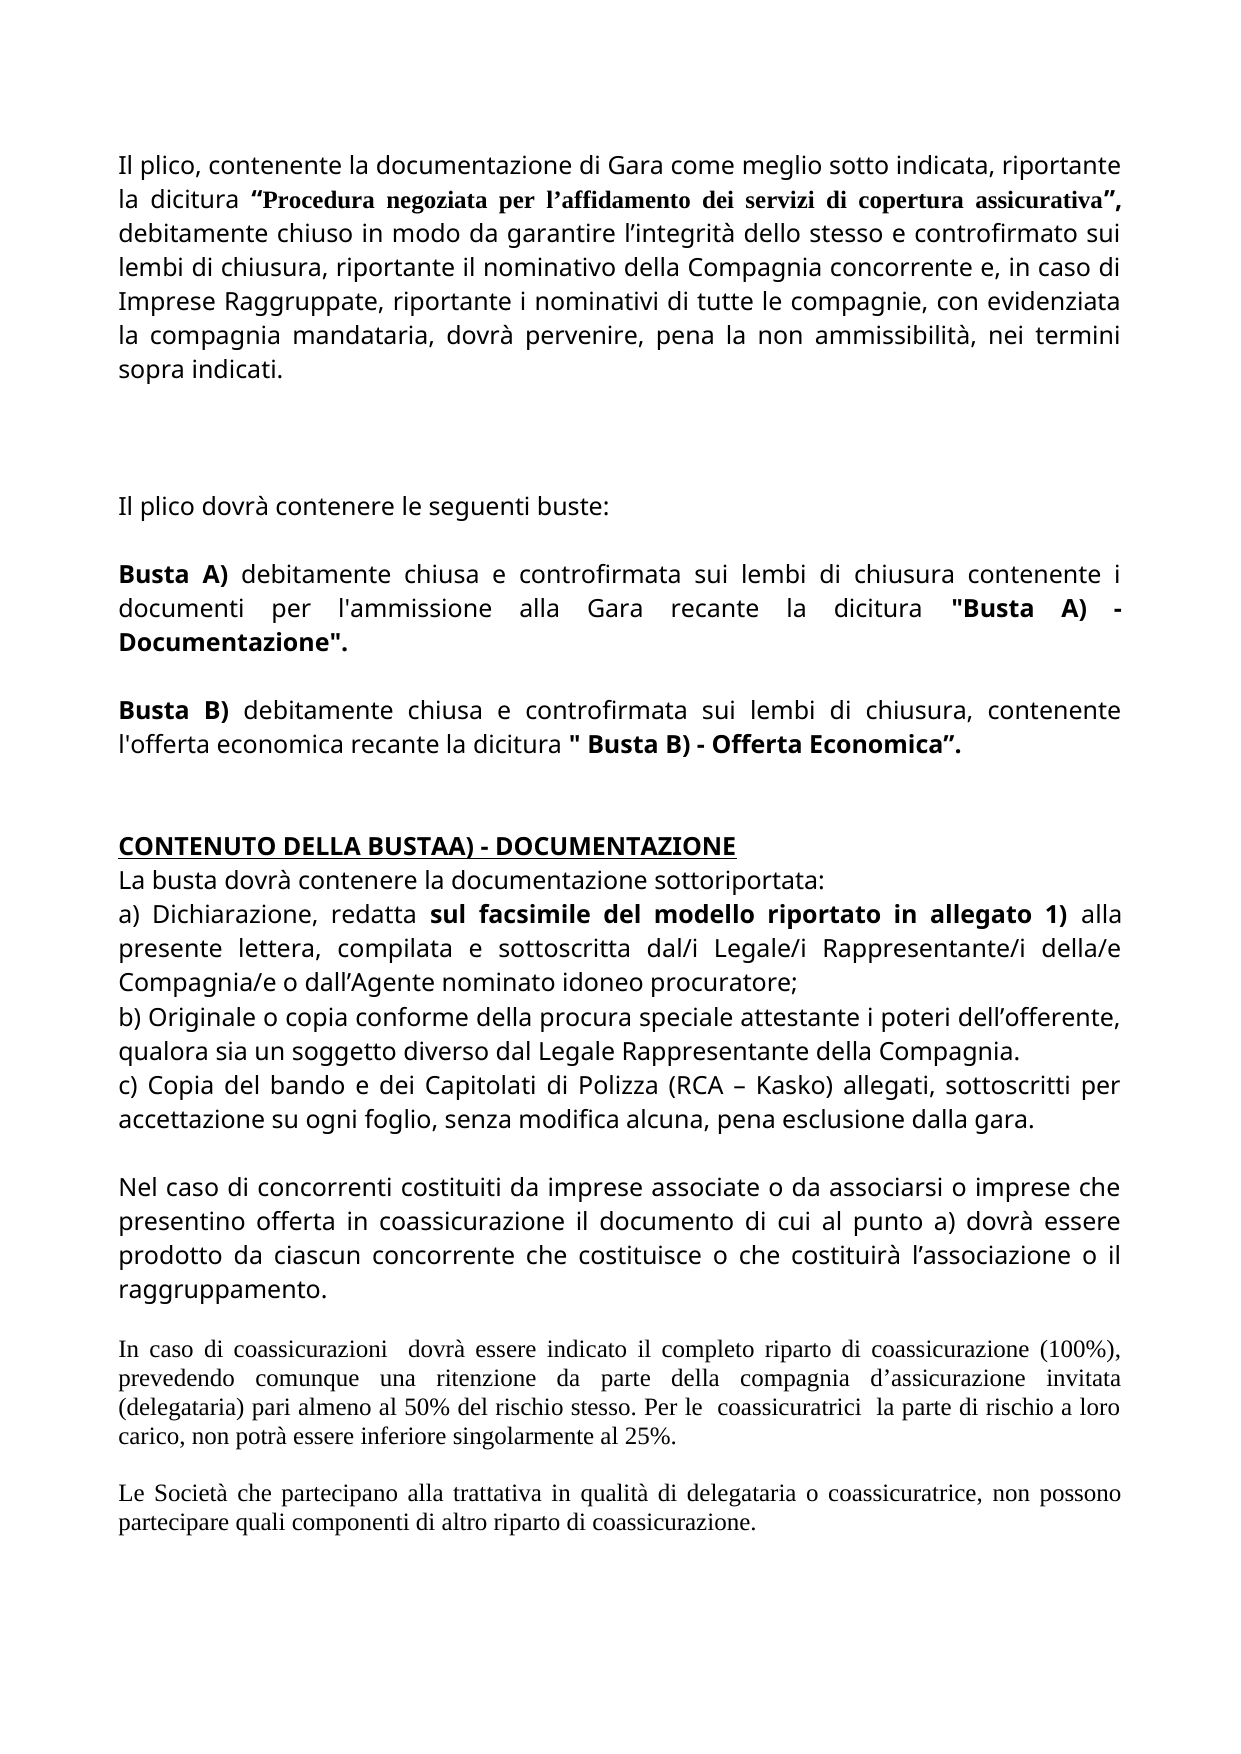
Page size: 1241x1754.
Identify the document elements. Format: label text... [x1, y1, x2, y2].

text La busta dovrà contenere la documentazione sottoriportata: [118, 863, 1122, 897]
text Il plico, contenente la documentazione di Gara come meglio sotto indicata, riportante la dicitura “Procedura negoziata per l’affidamento dei servizi di copertura assicurativa”, debitamente chiuso in modo da garantire l’integrità dello stesso e controfirmato sui lembi di chiusura, riportante il nominativo della Compagnia concorrente e, in caso di Imprese Raggruppate, riportante i nominativi di tutte le compagnie, con evidenziata la compagnia mandataria, dovrà pervenire, pena la non ammissibilità, nei termini sopra indicati. [118, 148, 1122, 386]
text Nel caso di concorrenti costituiti da imprese associate o da associarsi o imprese che presentino offerta in coassicurazione il documento di cui al punto a) dovrà essere prodotto da ciascun concorrente che costituisce o che costituirà l’associazione o il raggruppamento. [118, 1169, 1122, 1306]
text Il plico dovrà contenere le seguenti buste: [118, 488, 1122, 522]
text a) Dichiarazione, redatta sul facsimile del modello riportato in allegato 1) alla presente lettera, compilata e sottoscritta dal/i Legale/i Rappresentante/i della/e Compagnia/e o dall’Agente nominato idoneo procuratore; [118, 897, 1122, 999]
text c) Copia del bando e dei Capitolati di Polizza (RCA – Kasko) allegati, sottoscritti per accettazione su ogni foglio, senza modifica alcuna, pena esclusione dalla gara. [118, 1067, 1122, 1135]
text Busta B) debitamente chiusa e controfirmata sui lembi di chiusura, contenente l'offerta economica recante la dicitura " Busta B) - Offerta Economica”. [118, 693, 1122, 761]
text CONTENUTO DELLA BUSTAA) - DOCUMENTAZIONE [118, 829, 1122, 863]
text b) Originale o copia conforme della procura speciale attestante i poteri dell’offerente, qualora sia un soggetto diverso dal Legale Rappresentante della Compagnia. [118, 999, 1122, 1067]
text Le Società che partecipano alla trattativa in qualità di delegataria o coassicuratrice, non possono partecipare quali componenti di altro riparto di coassicurazione. [118, 1478, 1122, 1536]
text Busta A) debitamente chiusa e controfirmata sui lembi di chiusura contenente i documenti per l'ammissione alla Gara recante la dicitura "Busta A) - Documentazione". [118, 556, 1122, 658]
text In caso di coassicurazioni dovrà essere indicato il completo riparto di coassicurazione (100%), prevedendo comunque una ritenzione da parte della compagnia d’assicurazione invitata (delegataria) pari almeno al 50% del rischio stesso. Per le coassicuratrici la parte di rischio a loro carico, non potrà essere inferiore singolarmente al 25%. [118, 1334, 1122, 1449]
